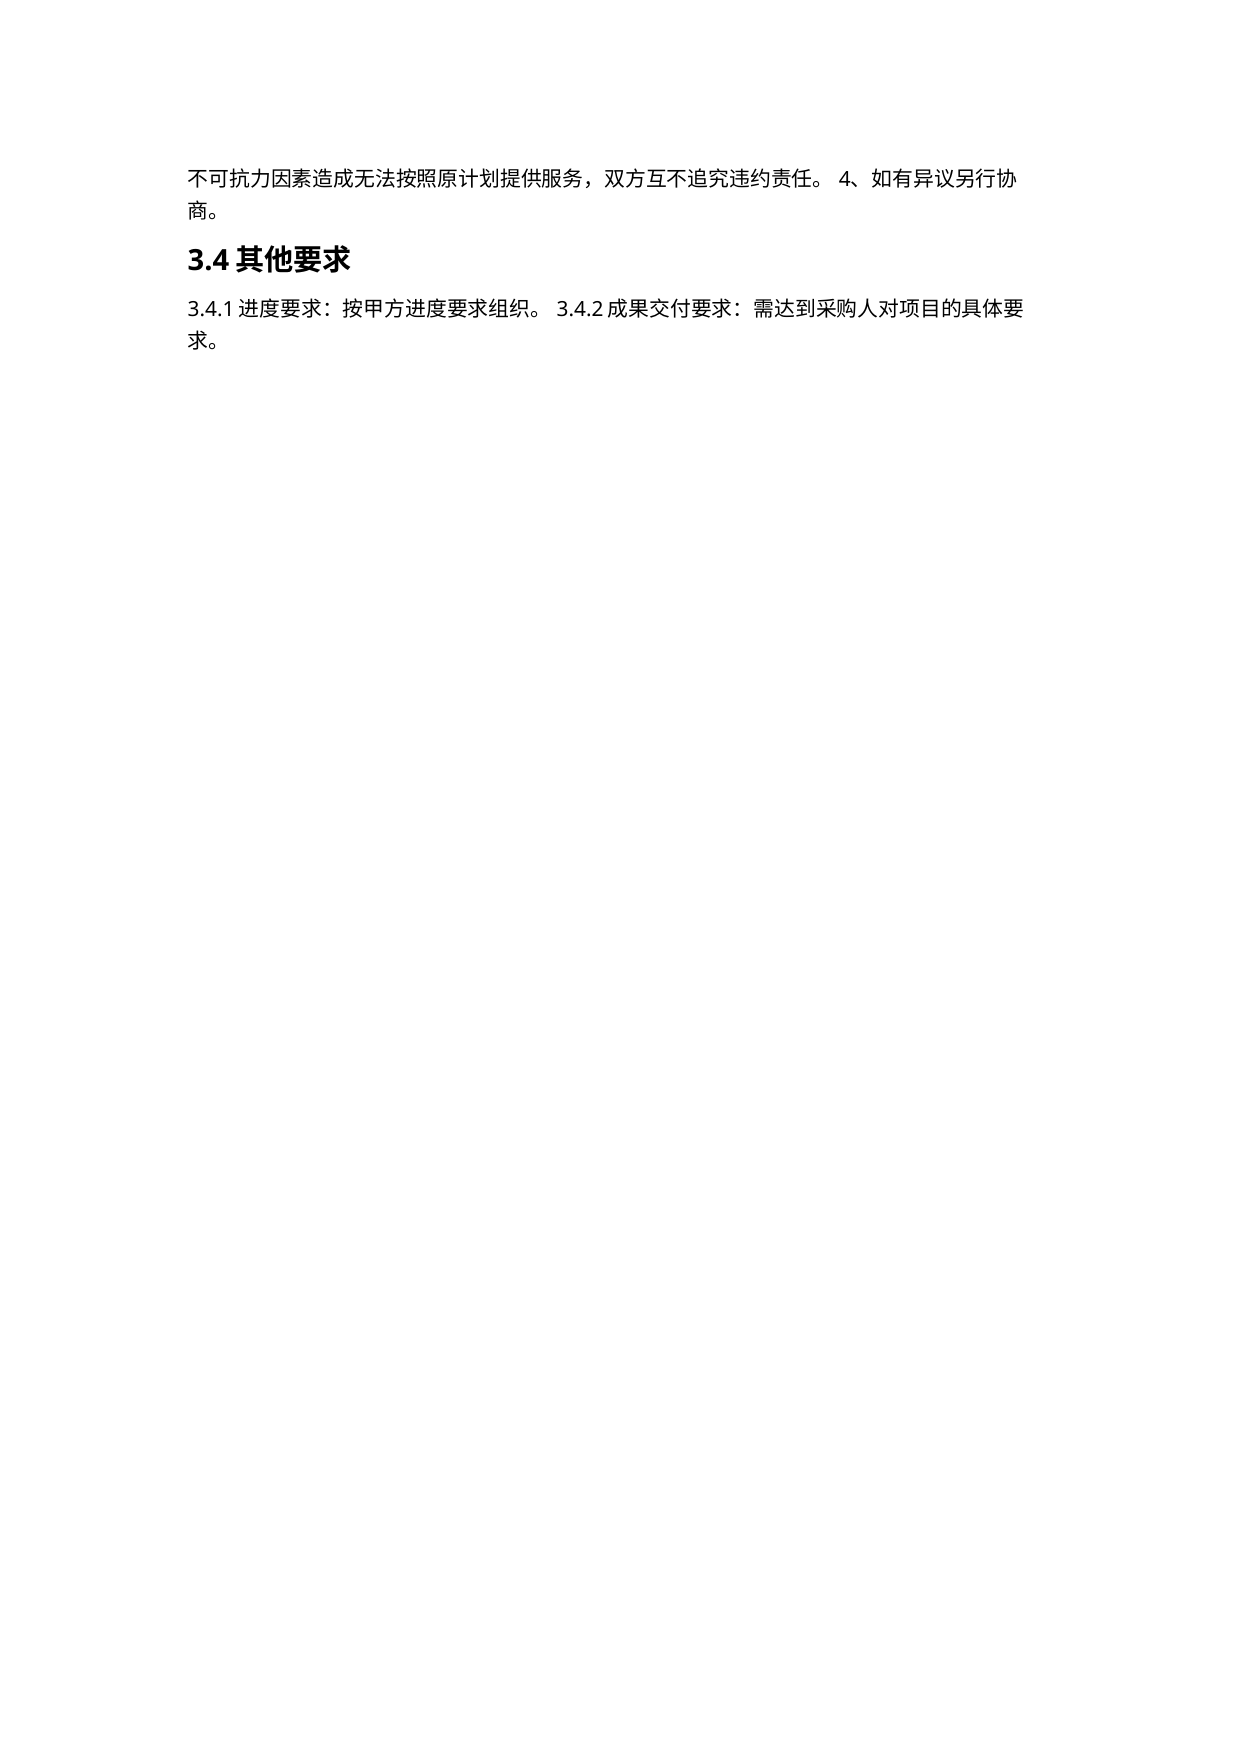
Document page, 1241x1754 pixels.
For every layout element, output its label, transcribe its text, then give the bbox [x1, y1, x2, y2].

text 3.4其他要求 [187, 227, 1053, 292]
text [187, 162, 1053, 227]
text 3.4.1进度要求：按甲方进度要求组织。 3.4.2成果交付要求：需达到采购人对项目的具体要求。 [187, 292, 1053, 357]
